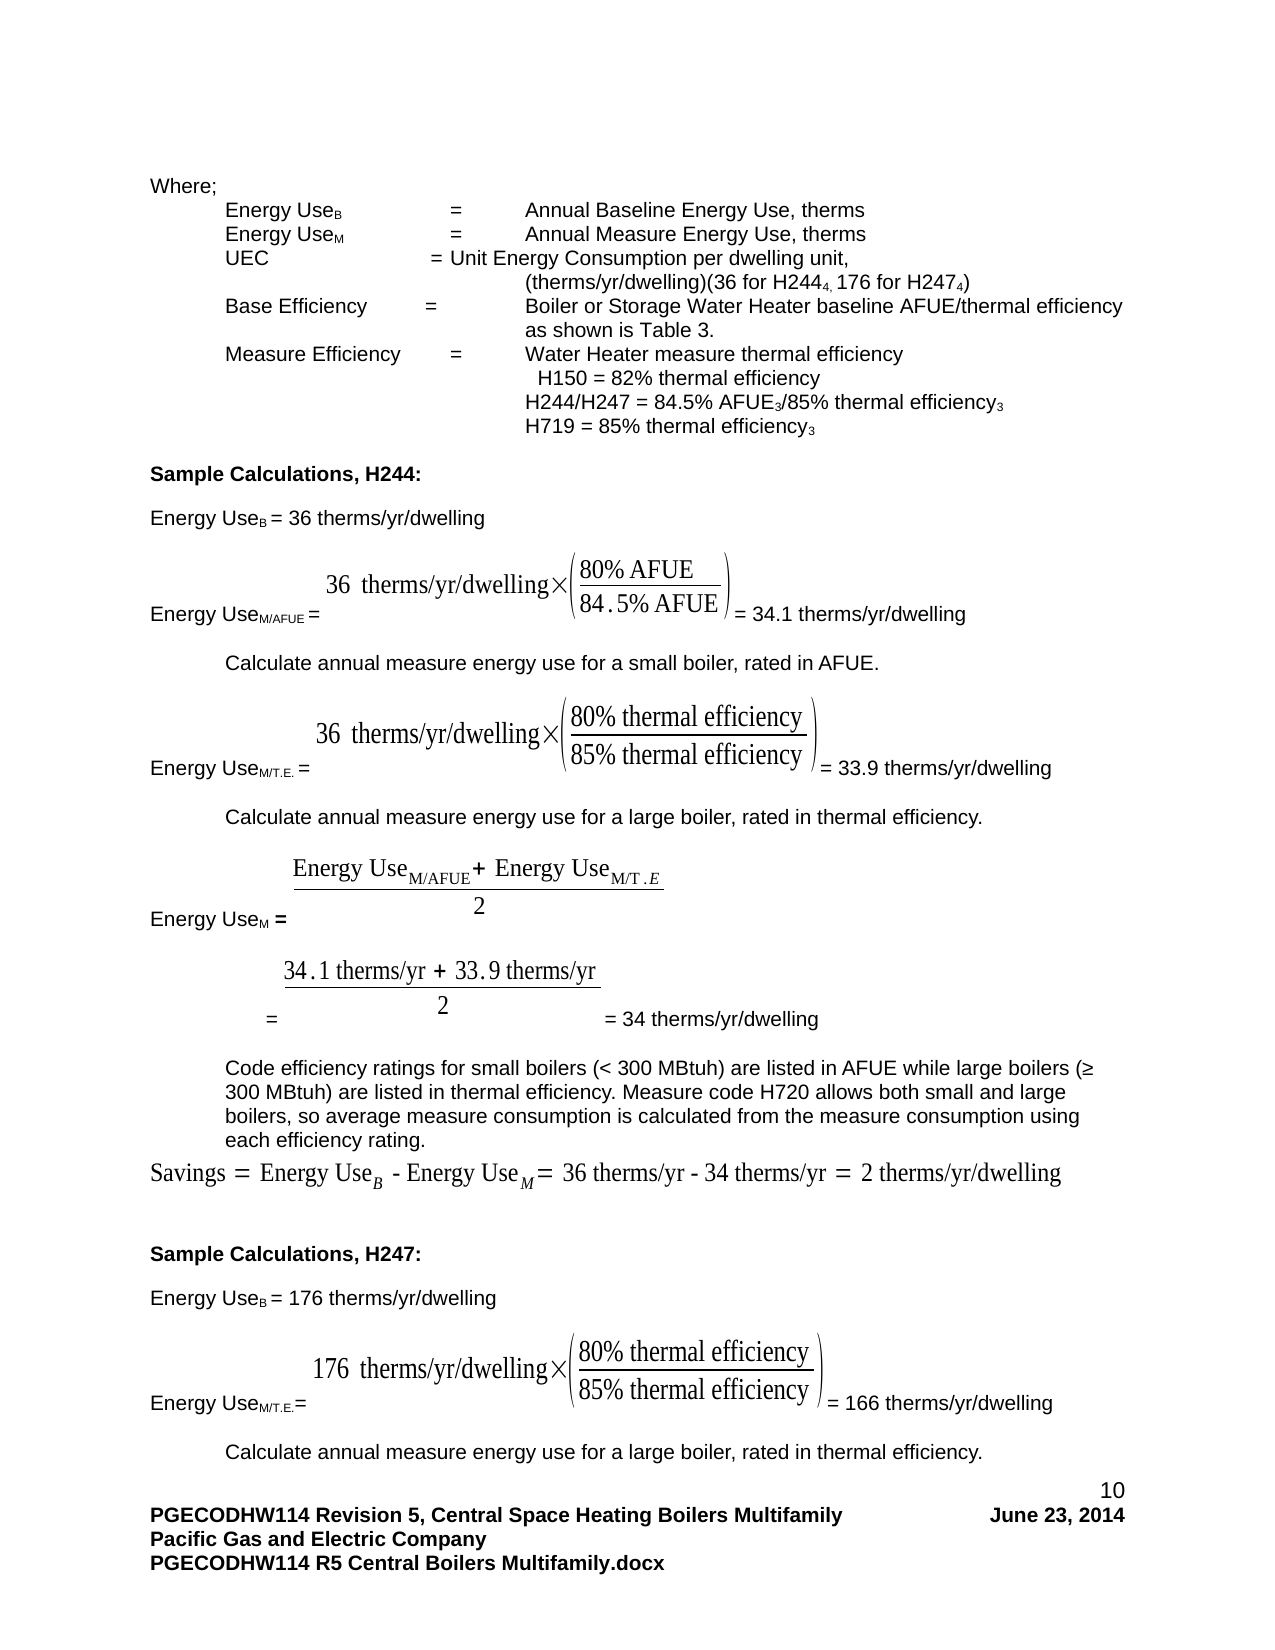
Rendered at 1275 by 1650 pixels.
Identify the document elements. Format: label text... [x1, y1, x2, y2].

text Sample Calculations, H247: [150, 1241, 1125, 1265]
text Energy UseB = Annual Baseline Energy Use, therms [150, 198, 1125, 222]
text Energy UseM/AFUE = = 34.1 therms/yr/dwelling [150, 551, 1125, 626]
text Energy UseB = 176 therms/yr/dwelling [150, 1286, 1125, 1310]
text Energy UseM/T.E.= = 166 therms/yr/dwelling [150, 1331, 1125, 1414]
text H244/H247 = 84.5% AFUE3/85% thermal efficiency3 [525, 389, 1125, 413]
text Energy UseM/T.E. = = 33.9 therms/yr/dwelling [150, 696, 1125, 779]
text Base Efficiency = Boiler or Storage Water Heater baseline AFUE/thermal efficiency as shown is Table 3. [225, 294, 1125, 342]
text Calculate annual measure energy use for a small boiler, rated in AFUE. [225, 651, 1125, 675]
text Calculate annual measure energy use for a large boiler, rated in thermal efficiency. [225, 1439, 1125, 1463]
text UEC = Unit Energy Consumption per dwelling unit, [225, 246, 1125, 270]
text Calculate annual measure energy use for a large boiler, rated in thermal efficiency. [225, 804, 1125, 828]
text Where; [150, 174, 1125, 198]
text H150 = 82% thermal efficiency [150, 366, 1125, 389]
text Energy UseM = Annual Measure Energy Use, therms [150, 222, 1125, 246]
text Energy UseB = 36 therms/yr/dwelling [150, 506, 1125, 530]
text Energy UseM = [150, 853, 1125, 931]
text H719 = 85% thermal efficiency3 [525, 413, 1125, 437]
text Code efficiency ratings for small boilers (< 300 MBtuh) are listed in AFUE while large boilers (≥ 300 MBtuh) are listed in thermal efficiency. Measure code H720 allows both small and large boilers, so average measure consumption is calculated from the measure consumption using each efficiency rating. [225, 1056, 1125, 1152]
text = = 34 therms/yr/dwelling [225, 956, 1125, 1031]
text Sample Calculations, H244: [150, 461, 1125, 485]
text Measure Efficiency = Water Heater measure thermal efficiency [150, 342, 1125, 366]
text (therms/yr/dwelling)(36 for H2444, 176 for H2474) [525, 270, 1125, 294]
